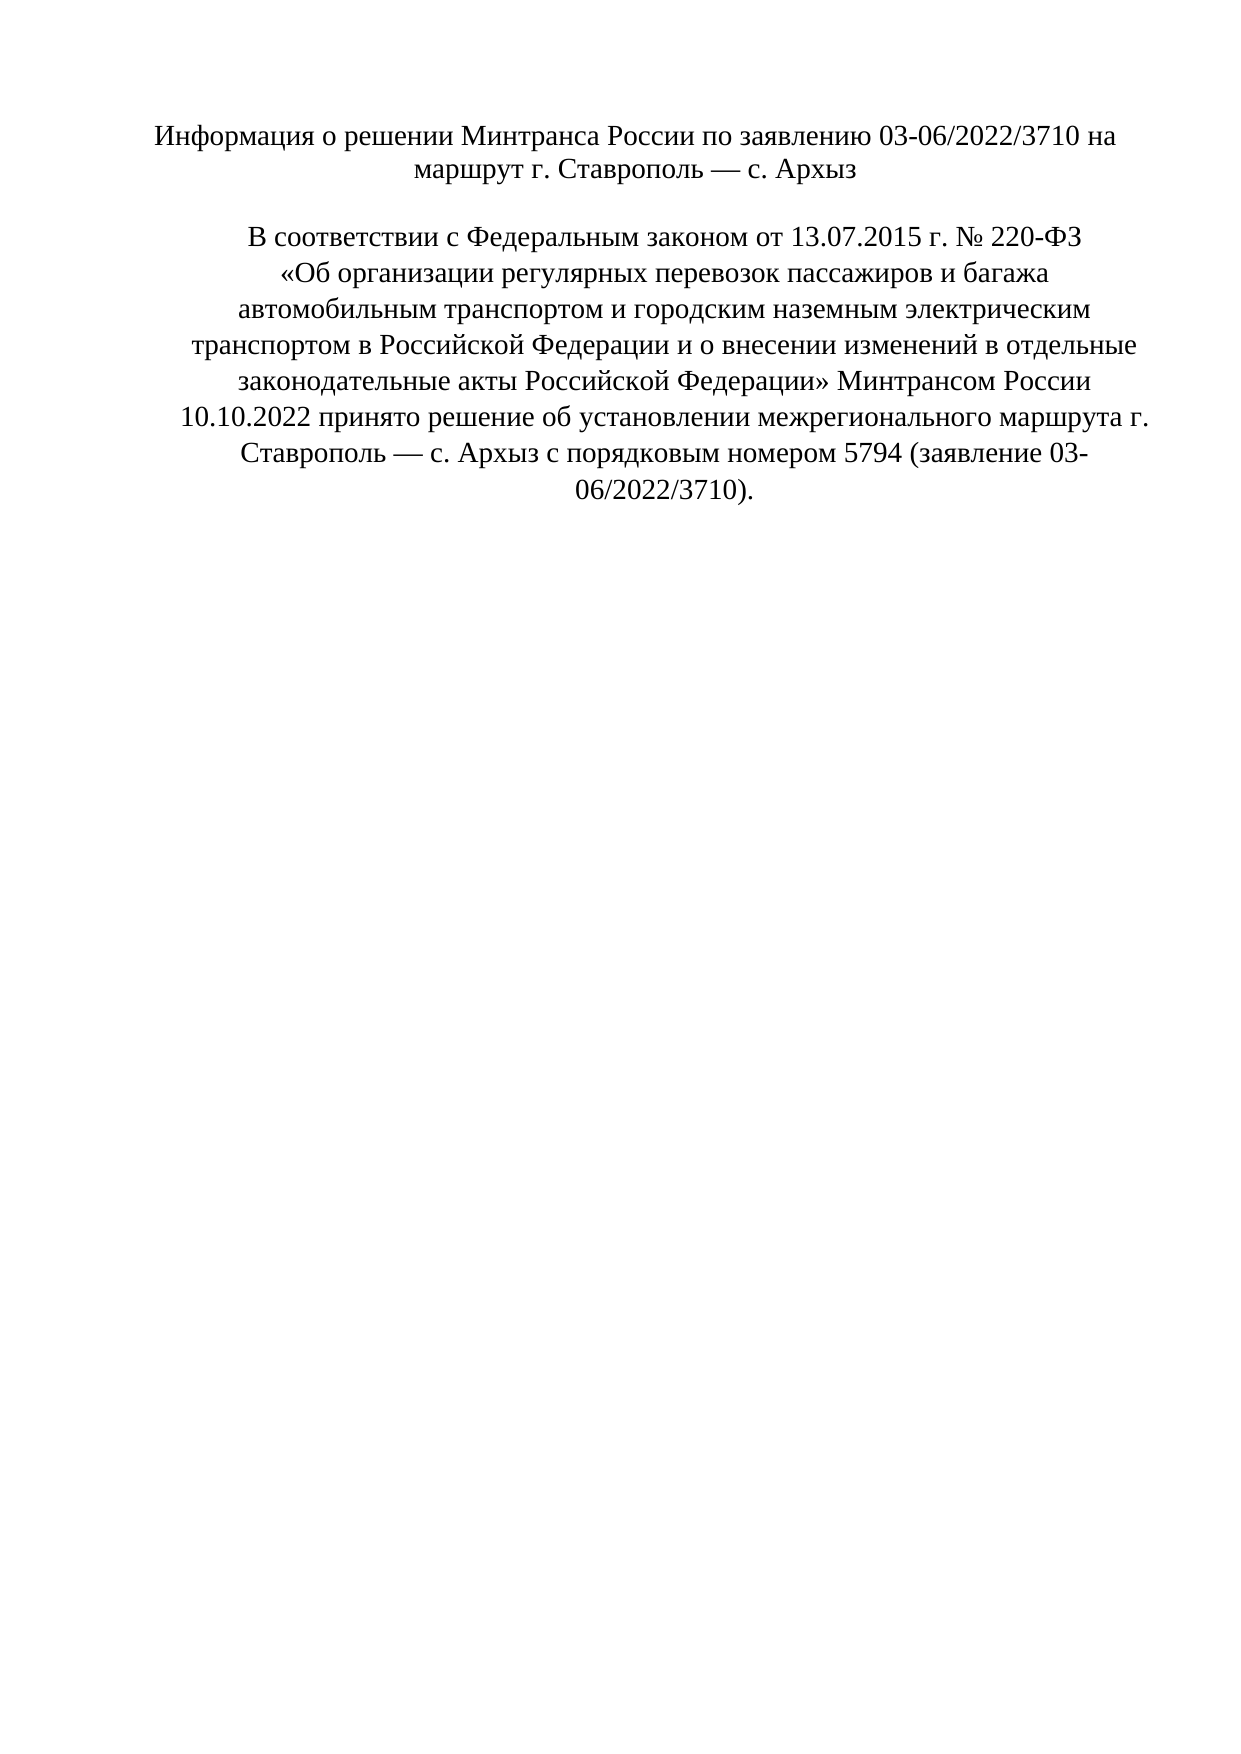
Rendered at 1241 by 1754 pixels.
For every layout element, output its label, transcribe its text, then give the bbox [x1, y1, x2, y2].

text Информация о решении Минтранса России по заявлению 03-06/2022/3710 на маршрут г. Ставрополь — с. Архыз [118, 118, 1152, 185]
text В соответствии с Федеральным законом от 13.07.2015 г. № 220-ФЗ «Об организации регулярных перевозок пассажиров и багажа автомобильным транспортом и городским наземным электрическим транспортом в Российской Федерации и о внесении изменений в отдельные законодательные акты Российской Федерации» Минтрансом России 10.10.2022 принято решение об установлении межрегионального маршрута г. Ставрополь — с. Архыз с порядковым номером 5794 (заявление 03-06/2022/3710). [177, 219, 1152, 505]
